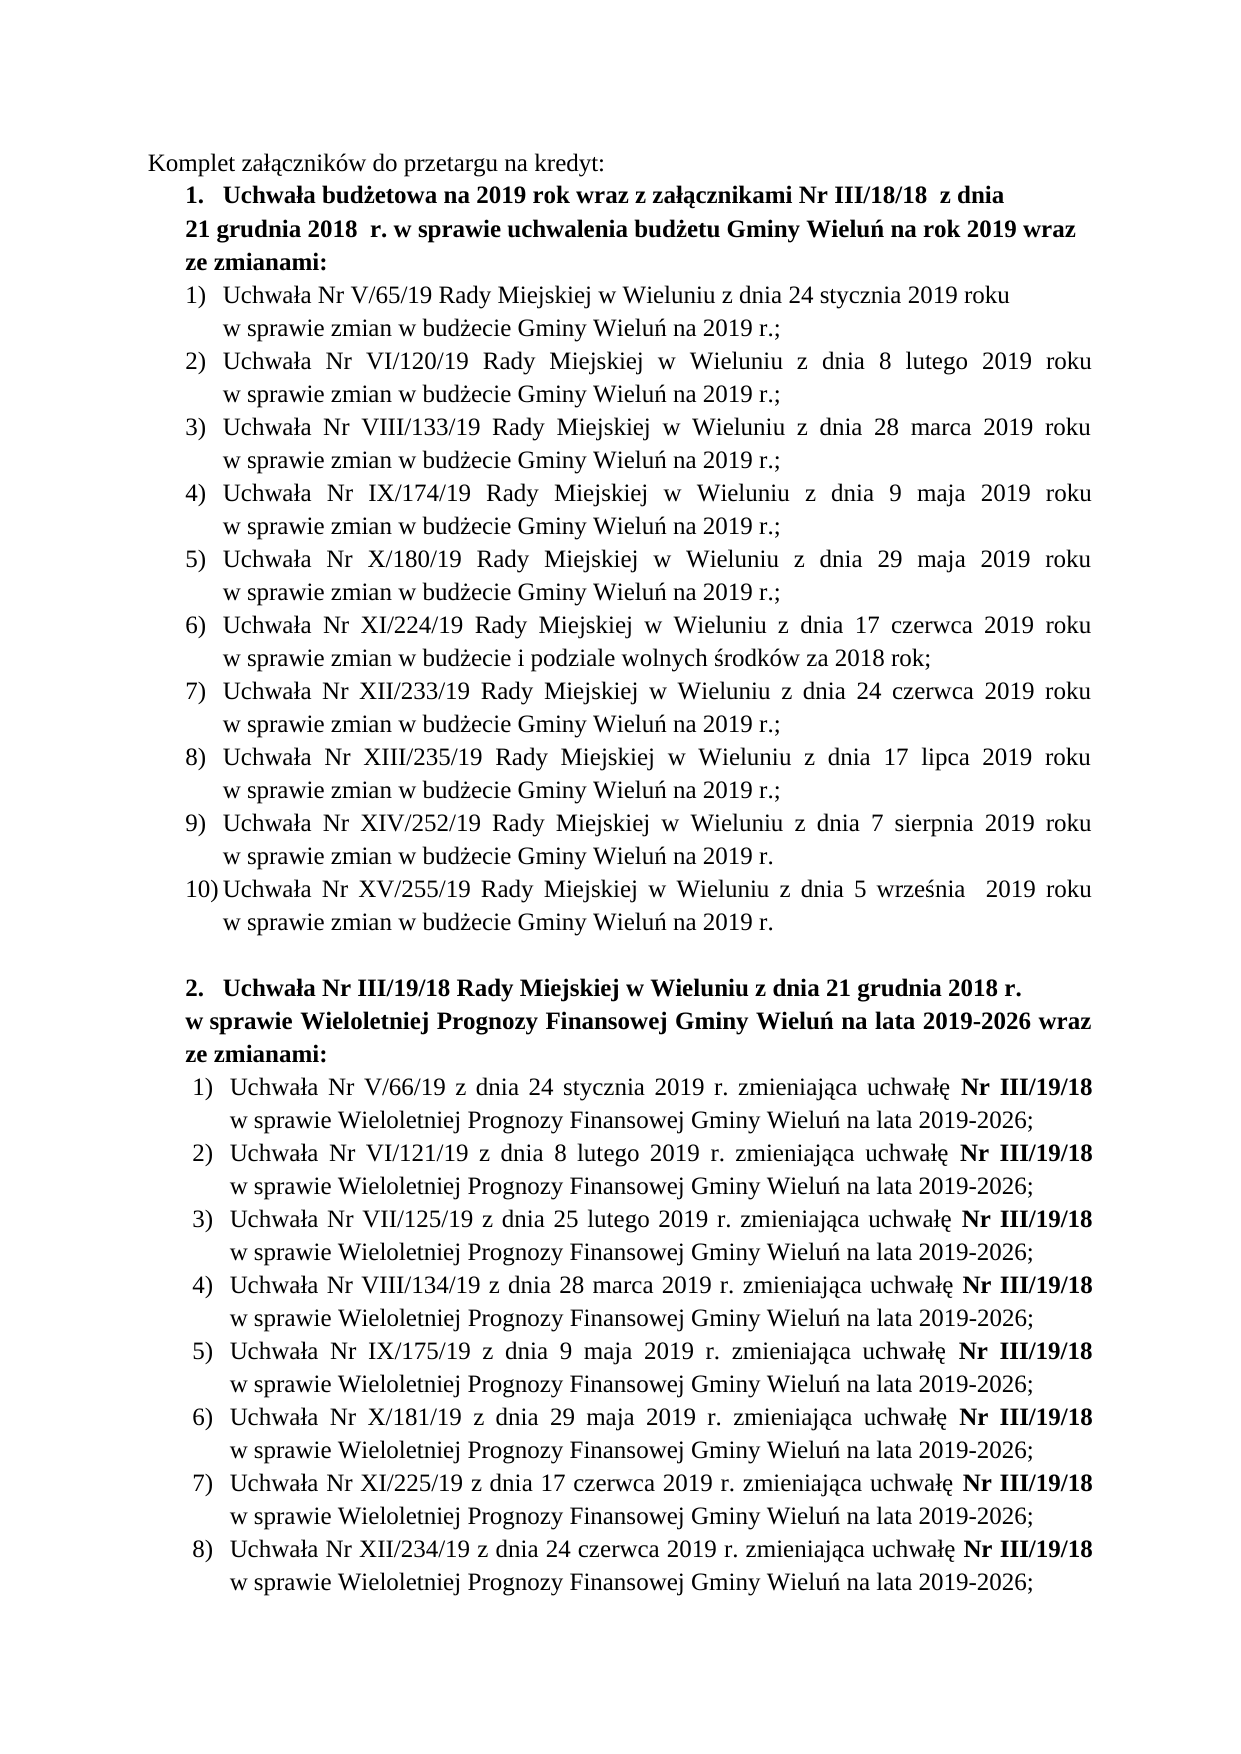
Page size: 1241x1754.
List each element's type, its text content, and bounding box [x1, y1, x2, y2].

list Uchwała Nr VI/120/19 Rady Miejskiej w Wieluniu z dnia 8 lutego 2019 roku w sprawie zmian w budżecie Gminy Wieluń na 2019 r.; [185, 346, 1093, 407]
list Uchwała Nr V/66/19 z dnia 24 stycznia 2019 r. zmieniająca uchwałę Nr III/19/18 w sprawie Wieloletniej Prognozy Finansowej Gminy Wieluń na lata 2019-2026; [192, 1072, 1093, 1134]
list Uchwała budżetowa na 2019 rok wraz z załącznikami Nr III/18/18 z dnia [185, 181, 1093, 209]
list Uchwała Nr X/180/19 Rady Miejskiej w Wieluniu z dnia 29 maja 2019 roku w sprawie zmian w budżecie Gminy Wieluń na 2019 r.; [185, 544, 1093, 606]
list Uchwała Nr VI/121/19 z dnia 8 lutego 2019 r. zmieniająca uchwałę Nr III/19/18 w sprawie Wieloletniej Prognozy Finansowej Gminy Wieluń na lata 2019-2026; [192, 1138, 1093, 1200]
text 21 grudnia 2018 r. w sprawie uchwalenia budżetu Gminy Wieluń na rok 2019 wraz ze zmianami: [185, 214, 1093, 275]
list Uchwała Nr XI/225/19 z dnia 17 czerwca 2019 r. zmieniająca uchwałę Nr III/19/18 w sprawie Wieloletniej Prognozy Finansowej Gminy Wieluń na lata 2019-2026; [192, 1468, 1093, 1530]
list Uchwała Nr XIV/252/19 Rady Miejskiej w Wieluniu z dnia 7 sierpnia 2019 roku w sprawie zmian w budżecie Gminy Wieluń na 2019 r. [185, 808, 1093, 870]
list Uchwała Nr XI/224/19 Rady Miejskiej w Wieluniu z dnia 17 czerwca 2019 roku w sprawie zmian w budżecie i podziale wolnych środków za 2018 rok; [185, 610, 1093, 672]
list Uchwała Nr VIII/133/19 Rady Miejskiej w Wieluniu z dnia 28 marca 2019 roku w sprawie zmian w budżecie Gminy Wieluń na 2019 r.; [185, 412, 1093, 473]
list Uchwała Nr VII/125/19 z dnia 25 lutego 2019 r. zmieniająca uchwałę Nr III/19/18 w sprawie Wieloletniej Prognozy Finansowej Gminy Wieluń na lata 2019-2026; [192, 1204, 1093, 1266]
text w sprawie Wieloletniej Prognozy Finansowej Gminy Wieluń na lata 2019-2026 wraz ze zmianami: [185, 1006, 1093, 1068]
list Uchwała Nr XII/234/19 z dnia 24 czerwca 2019 r. zmieniająca uchwałę Nr III/19/18 w sprawie Wieloletniej Prognozy Finansowej Gminy Wieluń na lata 2019-2026; [192, 1534, 1093, 1596]
list Uchwała Nr VIII/134/19 z dnia 28 marca 2019 r. zmieniająca uchwałę Nr III/19/18 w sprawie Wieloletniej Prognozy Finansowej Gminy Wieluń na lata 2019-2026; [192, 1270, 1093, 1332]
list Uchwała Nr XII/233/19 Rady Miejskiej w Wieluniu z dnia 24 czerwca 2019 roku w sprawie zmian w budżecie Gminy Wieluń na 2019 r.; [185, 676, 1093, 738]
list Uchwała Nr IX/175/19 z dnia 9 maja 2019 r. zmieniająca uchwałę Nr III/19/18 w sprawie Wieloletniej Prognozy Finansowej Gminy Wieluń na lata 2019-2026; [192, 1336, 1093, 1398]
list Uchwała Nr XIII/235/19 Rady Miejskiej w Wieluniu z dnia 17 lipca 2019 roku w sprawie zmian w budżecie Gminy Wieluń na 2019 r.; [185, 742, 1093, 804]
list Uchwała Nr III/19/18 Rady Miejskiej w Wieluniu z dnia 21 grudnia 2018 r. [185, 973, 1093, 1002]
text Komplet załączników do przetargu na kredyt: [148, 148, 1093, 176]
list Uchwała Nr X/181/19 z dnia 29 maja 2019 r. zmieniająca uchwałę Nr III/19/18 w sprawie Wieloletniej Prognozy Finansowej Gminy Wieluń na lata 2019-2026; [192, 1402, 1093, 1464]
list Uchwała Nr V/65/19 Rady Miejskiej w Wieluniu z dnia 24 stycznia 2019 roku w sprawie zmian w budżecie Gminy Wieluń na 2019 r.; [185, 280, 1093, 341]
list Uchwała Nr IX/174/19 Rady Miejskiej w Wieluniu z dnia 9 maja 2019 roku w sprawie zmian w budżecie Gminy Wieluń na 2019 r.; [185, 478, 1093, 539]
list Uchwała Nr XV/255/19 Rady Miejskiej w Wieluniu z dnia 5 września 2019 roku w sprawie zmian w budżecie Gminy Wieluń na 2019 r. [185, 874, 1093, 936]
